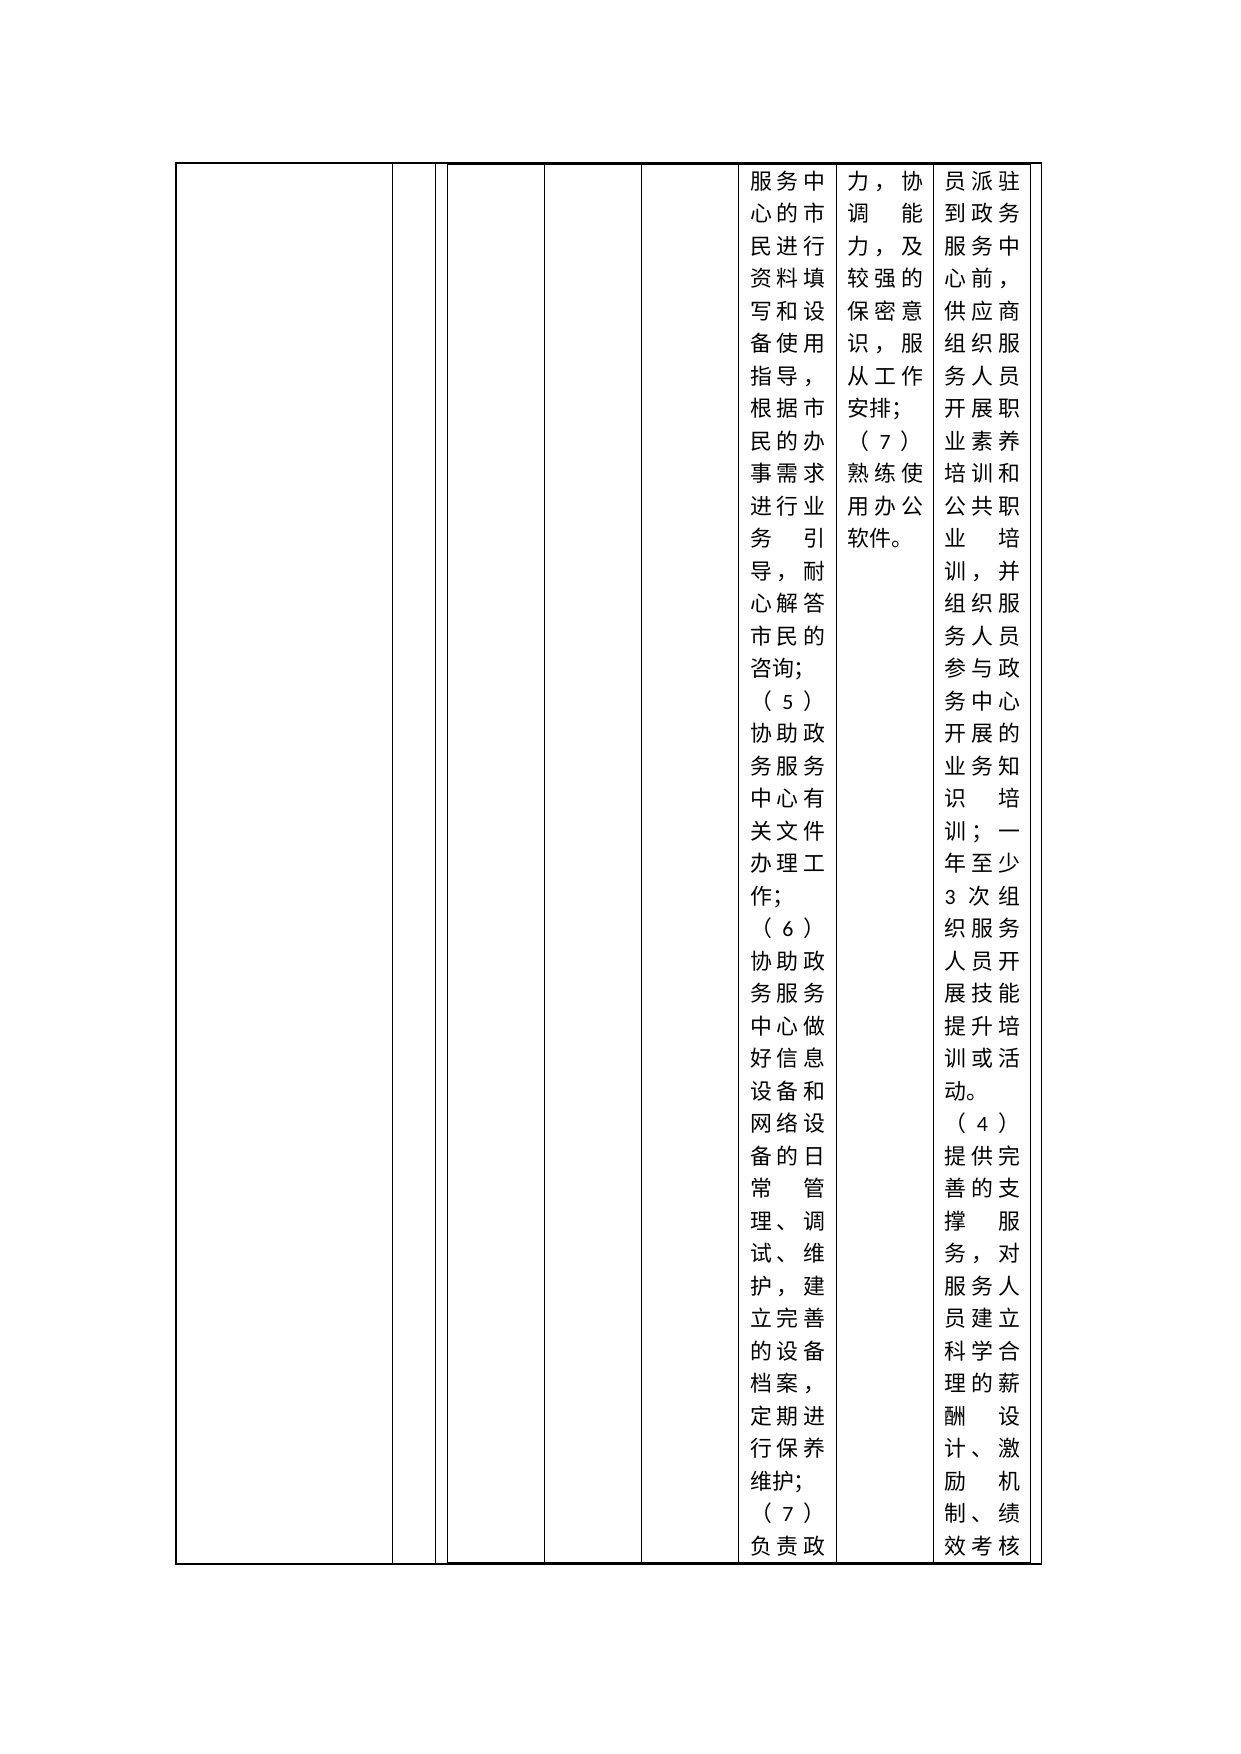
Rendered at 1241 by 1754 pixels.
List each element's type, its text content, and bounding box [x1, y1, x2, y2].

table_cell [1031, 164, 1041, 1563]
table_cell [837, 165, 933, 1562]
table_cell [177, 164, 392, 1563]
table_cell 1 [393, 164, 435, 1563]
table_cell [448, 165, 544, 1562]
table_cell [739, 165, 836, 1562]
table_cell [934, 165, 1030, 1562]
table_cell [545, 165, 641, 1562]
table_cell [642, 165, 738, 1562]
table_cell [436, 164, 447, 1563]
